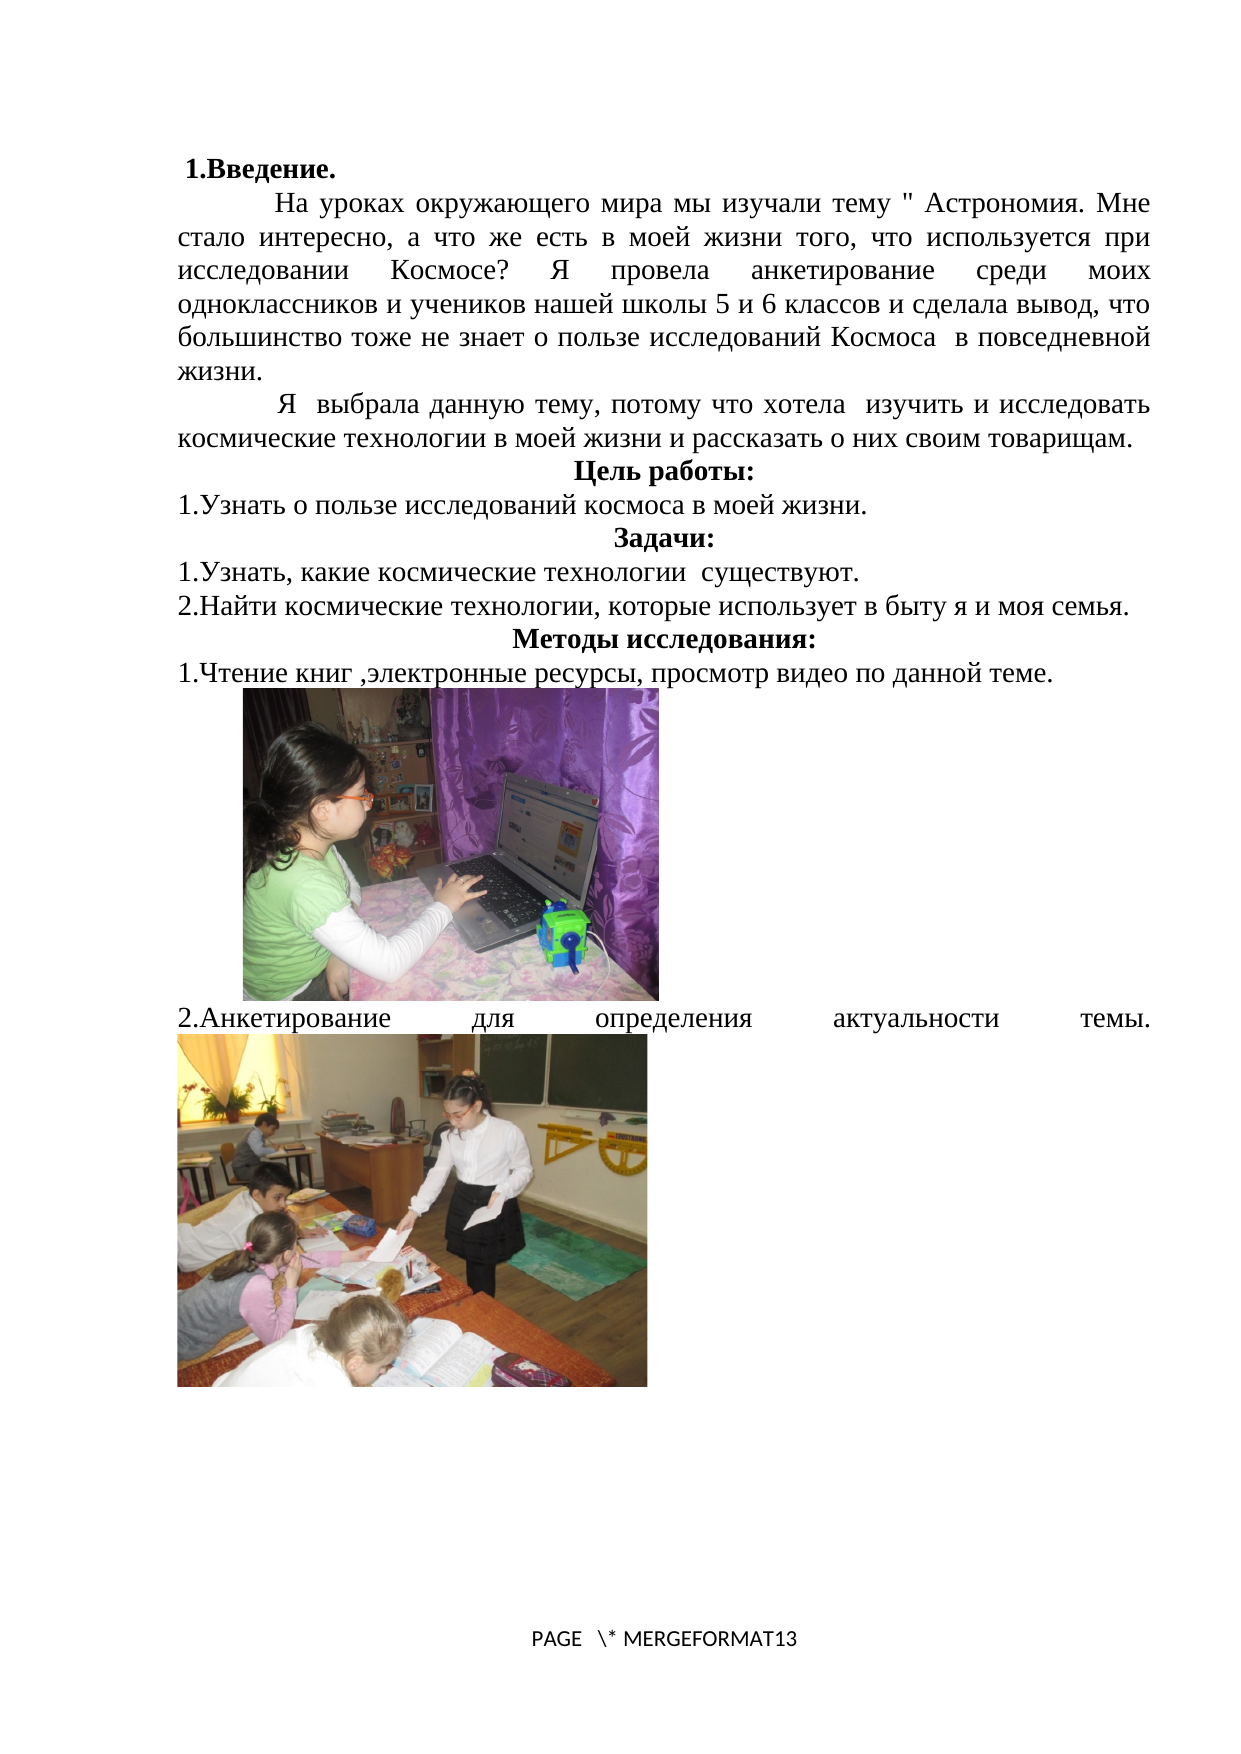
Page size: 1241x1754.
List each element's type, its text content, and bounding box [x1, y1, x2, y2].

picture [242, 688, 659, 1001]
picture [177, 1034, 648, 1387]
text 1.Узнать о пользе исследований космоса в моей жизни. [177, 487, 1152, 521]
text Методы исследования: [177, 621, 1152, 655]
text 1.Узнать, какие космические технологии существуют. [177, 554, 1152, 588]
text 1.Чтение книг ,электронные ресурсы, просмотр видео по данной теме. [177, 655, 1152, 688]
text Задачи: [177, 521, 1152, 554]
text Цель работы: [177, 453, 1152, 487]
text На уроках окружающего мира мы изучали тему " Астрономия. Мне стало интересно, а что же есть в моей жизни того, что используется при исследовании Космосе? Я провела анкетирование среди моих одноклассников и учеников нашей школы 5 и 6 классов и сделала вывод, что большинство тоже не знает о пользе исследований Космоса в повседневной жизни. [177, 185, 1152, 386]
text 1.Введение. [177, 152, 1152, 185]
text Я выбрала данную тему, потому что хотела изучить и исследовать космические технологии в моей жизни и рассказать о них своим товарищам. [177, 386, 1152, 453]
text 2.Найти космические технологии, которые использует в быту я и моя семья. [177, 588, 1152, 621]
